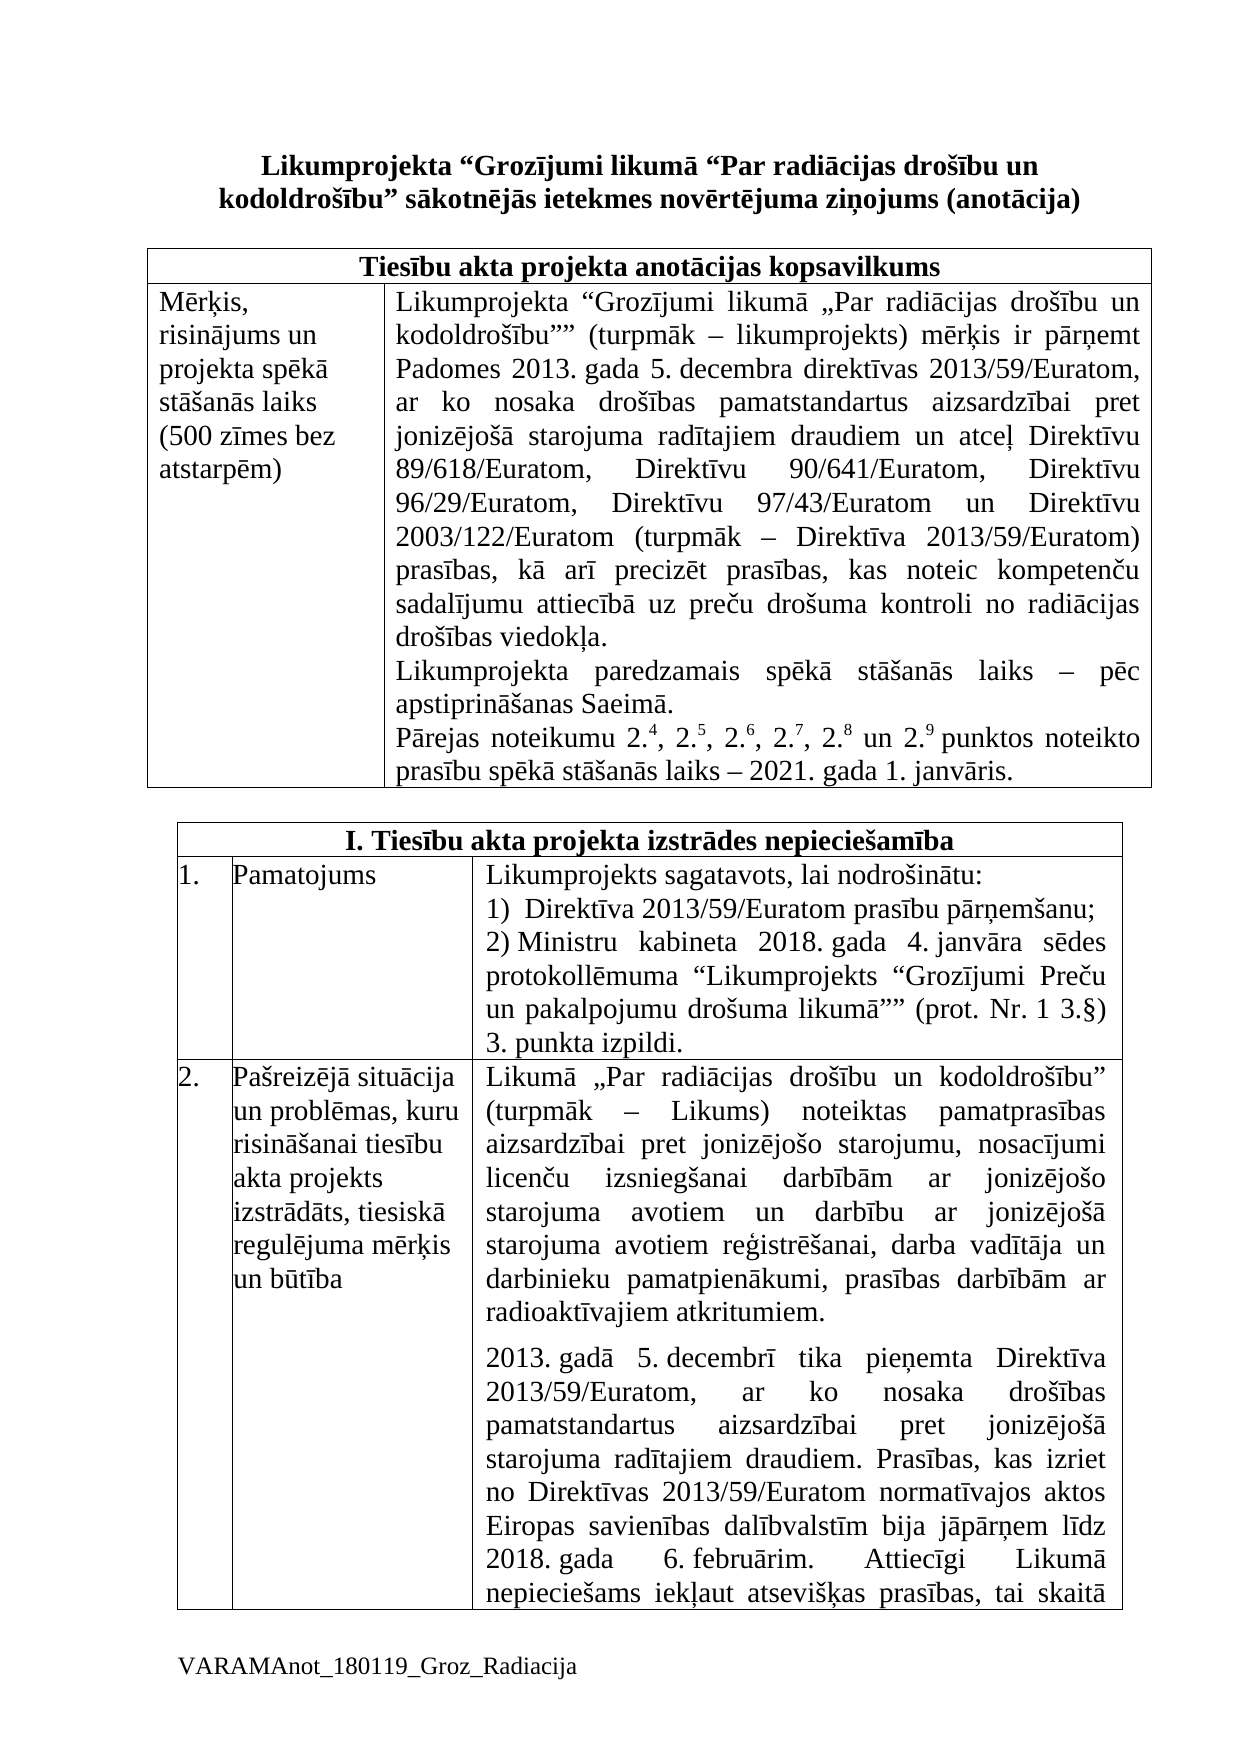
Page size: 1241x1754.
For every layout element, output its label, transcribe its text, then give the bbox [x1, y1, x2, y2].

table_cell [233, 1060, 472, 1609]
text Likumprojekta “Grozījumi likumā “Par radiācijas drošību un kodoldrošību” sākotnējās ietekmes novērtējuma ziņojums (anotācija) [177, 148, 1122, 215]
table_cell 2. [178, 1060, 232, 1609]
table_cell 1. [178, 857, 232, 1058]
table_cell Pamatojums [233, 857, 472, 1058]
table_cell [473, 1060, 1122, 1609]
table_cell Mērķis, risinājums un projekta spēkā stāšanās laiks (500 zīmes bez atstarpēm) [148, 284, 384, 787]
table_header I. Tiesību akta projekta izstrādes nepieciešamība [178, 823, 1122, 856]
table_cell Likumprojekts sagatavots, lai nodrošinātu: 1) Direktīva 2013/59/Euratom prasību pārņemšanu; 2) Ministru kabineta 2018. gada 4. janvāra sēdes protokollēmuma “Likumprojekts “Grozījumi Preču un pakalpojumu drošuma likumā”” (prot. Nr. 1 3.§) 3. punkta izpildi. [473, 857, 1122, 1058]
table_header Tiesību akta projekta anotācijas kopsavilkums [148, 249, 1151, 283]
table_cell Likumprojekta “Grozījumi likumā „Par radiācijas drošību un kodoldrošību”” (turpmāk – likumprojekts) mērķis ir pārņemt Padomes 2013. gada 5. decembra direktīvas 2013/59/Euratom, ar ko nosaka drošības pamatstandartus aizsardzībai pret jonizējošā starojuma radītajiem draudiem un atceļ Direktīvu 89/618/Euratom, Direktīvu 90/641/Euratom, Direktīvu 96/29/Euratom, Direktīvu 97/43/Euratom un Direktīvu 2003/122/Euratom (turpmāk – Direktīva 2013/59/Euratom) prasības, kā arī precizēt prasības, kas noteic kompetenču sadalījumu attiecībā uz preču drošuma kontroli no radiācijas drošības viedokļa. Likumprojekta paredzamais spēkā stāšanās laiks – pēc apstiprināšanas Saeimā. Pārejas noteikumu 2.4, 2.5, 2.6, 2.7, 2.8 un 2.9 punktos noteikto prasību spēkā stāšanās laiks – 2021. gada 1. janvāris. [385, 284, 1151, 787]
